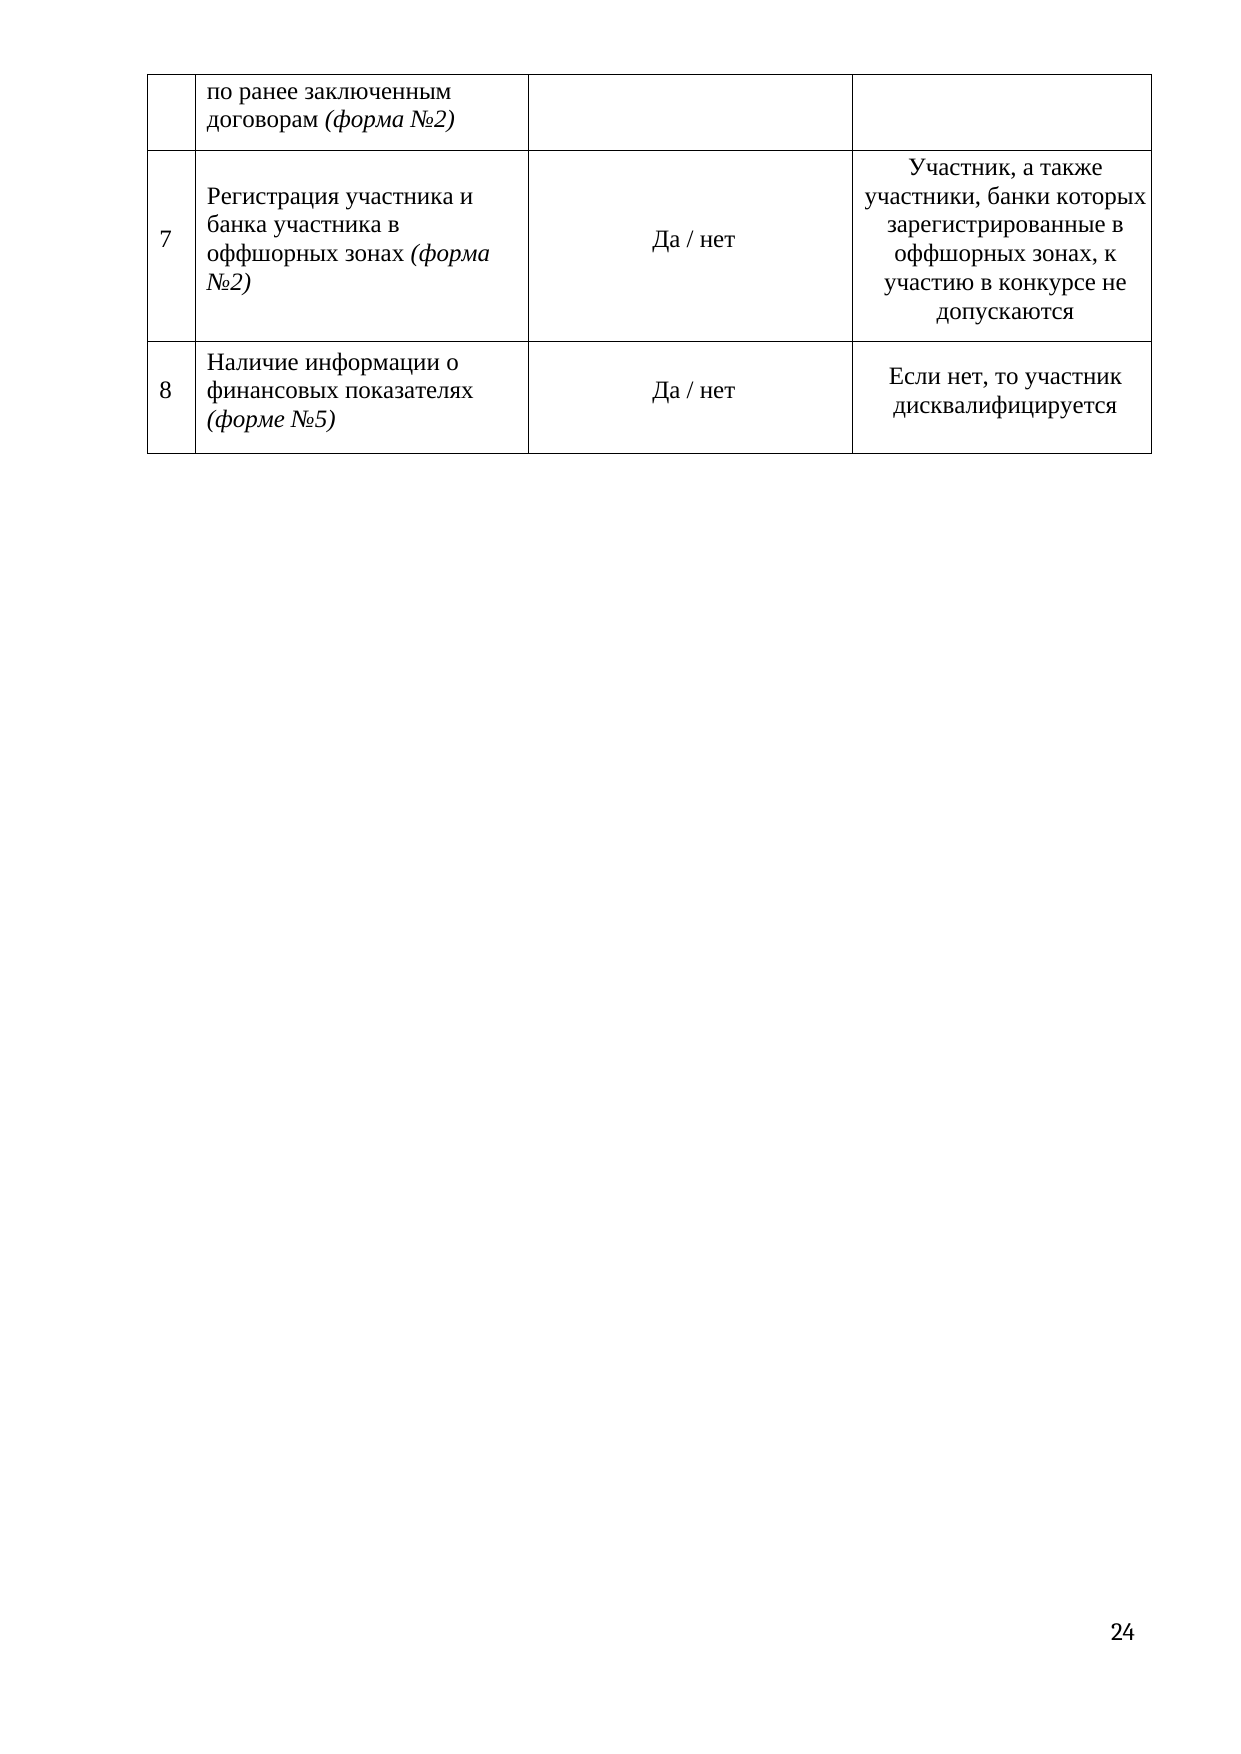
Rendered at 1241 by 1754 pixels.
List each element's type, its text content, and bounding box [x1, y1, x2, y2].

table_cell 7 [148, 151, 195, 341]
table_cell 8 [148, 342, 195, 453]
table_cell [853, 75, 1151, 150]
table_cell Да / нет [529, 151, 852, 341]
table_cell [529, 75, 852, 150]
table_cell Участник, а также участники, банки которых зарегистрированные в оффшорных зонах, к участию в конкурсе не допускаются [853, 151, 1151, 341]
table_cell Наличие информации о финансовых показателях (форме №5) [196, 342, 528, 453]
table_cell Если нет, то участник дисквалифицируется [853, 342, 1151, 453]
table_cell Регистрация участника и банка участника в оффшорных зонах (форма №2) [196, 151, 528, 341]
table_cell 6 [148, 75, 195, 150]
table_cell Да / нет [529, 342, 852, 453]
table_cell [196, 75, 528, 150]
